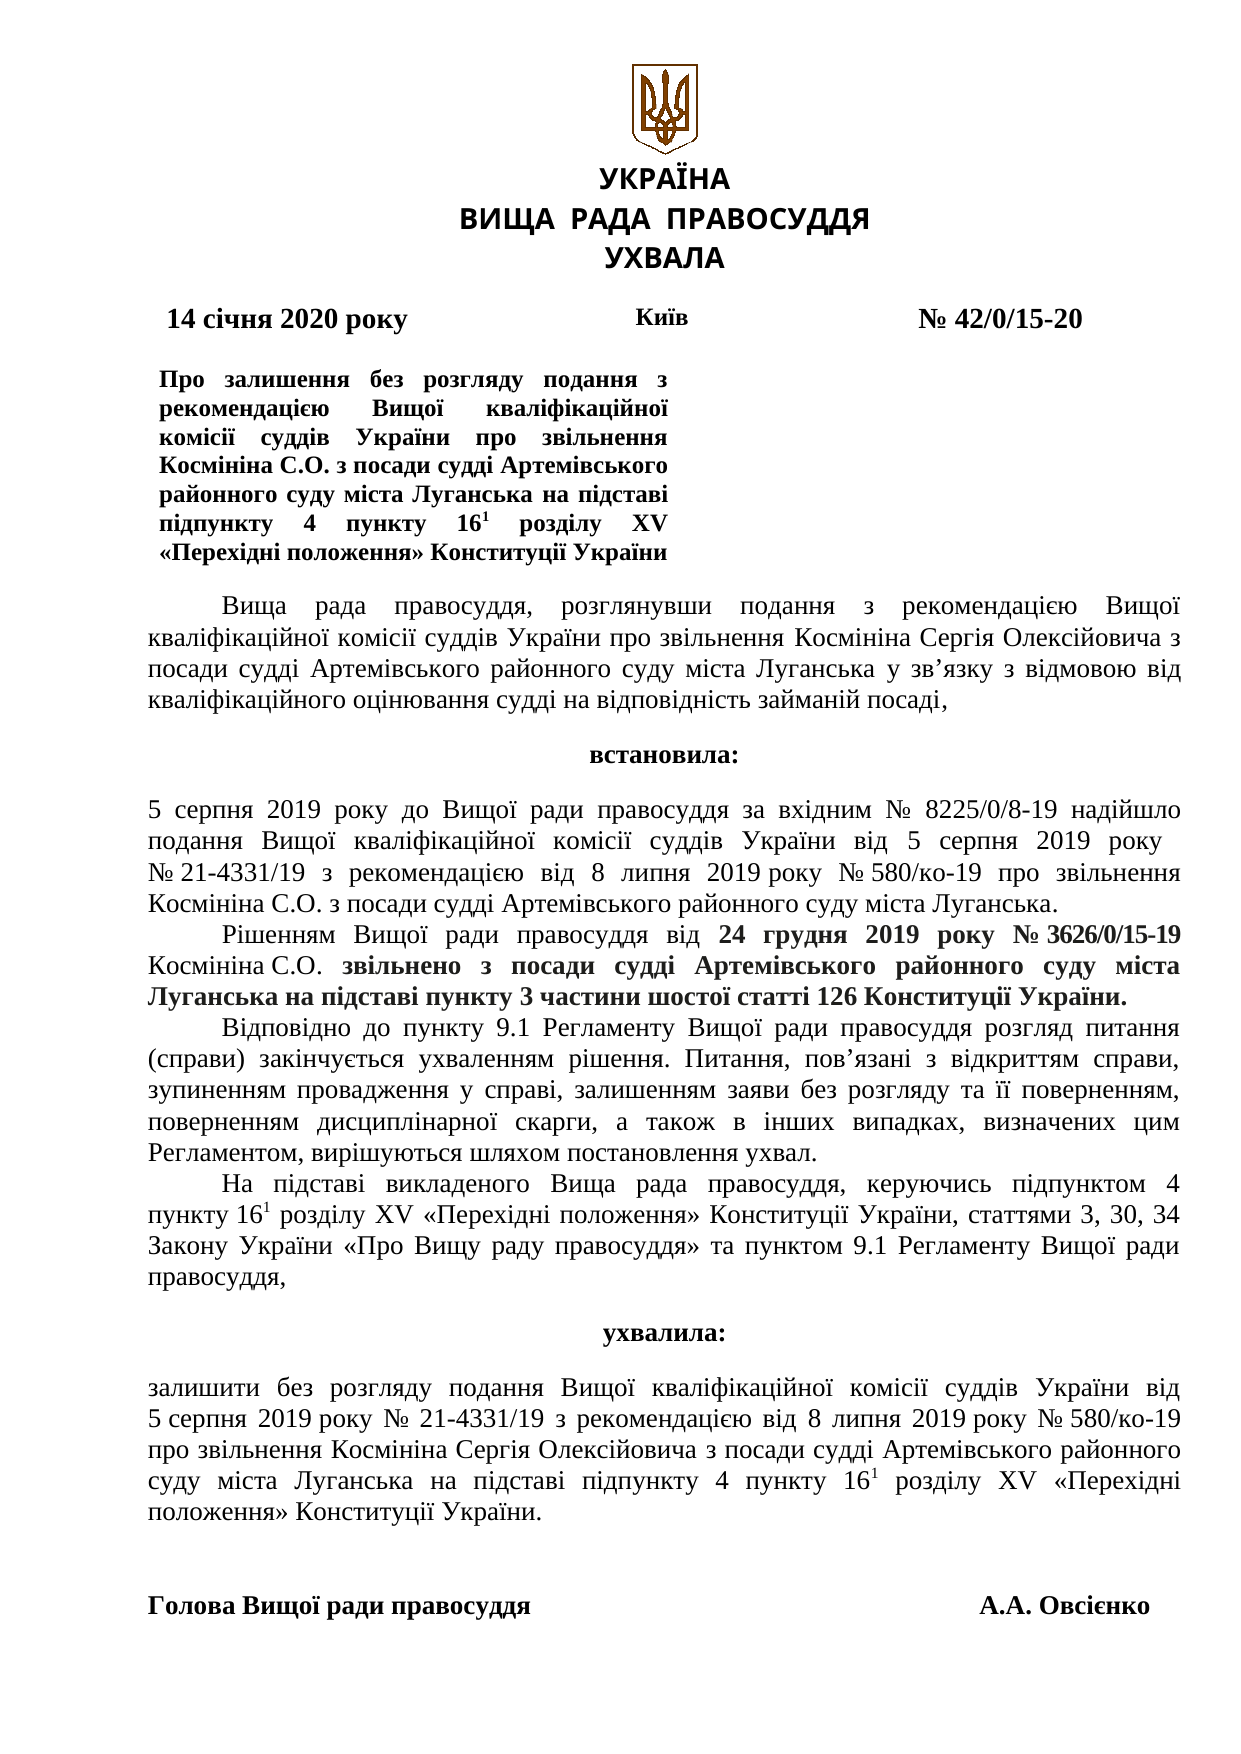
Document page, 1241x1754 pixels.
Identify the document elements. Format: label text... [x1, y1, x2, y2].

text Рішенням Вищої ради правосуддя від 24 грудня 2019 року № 3626/0/15-19 Космініна С.О. звільнено з посади судді Артемівського районного суду міста Луганська на підставі пункту 3 частини шостої статті 126 Конституції України. [148, 918, 1181, 1011]
text ВИЩА РАДА ПРАВОСУДДЯ [148, 198, 1181, 238]
text Відповідно до пункту 9.1 Регламенту Вищої ради правосуддя розгляд питання (справи) закінчується ухваленням рішення. Питання, пов’язані з відкриттям справи, зупиненням провадження у справі, залишенням заяви без розгляду та її поверненням, поверненням дисциплінарної скарги, а також в інших випадках, визначених цим Регламентом, вирішуються шляхом постановлення ухвал. [148, 1011, 1181, 1167]
text залишити без розгляду подання Вищої кваліфікаційної комісії суддів України від 5 серпня 2019 року № 21-4331/19 з рекомендацією від 8 липня 2019 року № 580/ко-19 про звільнення Космініна Сергія Олексійовича з посади судді Артемівського районного суду міста Луганська на підставі підпункту 4 пункту 161 розділу XV «Перехідні положення» Конституції України. [148, 1371, 1181, 1527]
text На підставі викладеного Вища рада правосуддя, керуючись підпунктом 4 пункту 161 розділу XV «Перехідні положення» Конституції України, статтями 3, 30, 34 Закону України «Про Вищу раду правосуддя» та пунктом 9.1 Регламенту Вищої ради правосуддя, [148, 1167, 1181, 1292]
table_header 14 січня 2020 року [148, 302, 480, 340]
text встановила: [148, 738, 1181, 769]
text Голова Вищої ради правосуддя А.А. Овсієнко [148, 1589, 1181, 1620]
table_header Київ [480, 302, 812, 340]
text 5 серпня 2019 року до Вищої ради правосуддя за вхідним № 8225/0/8-19 надійшло подання Вищої кваліфікаційної комісії суддів України від 5 серпня 2019 року № 21-4331/19 з рекомендацією від 8 липня 2019 року № 580/ко-19 про звільнення Космініна С.О. з посади судді Артемівського районного суду міста Луганська. [148, 793, 1181, 918]
table_header Про залишення без розгляду подання з рекомендацією Вищої кваліфікаційної комісії суддів України про звільнення Космініна С.О. з посади судді Артемівського районного суду міста Луганська на підставі підпункту 4 пункту 161 розділу XV «Перехідні положення» Конституції України [148, 364, 679, 565]
text ухвалила: [148, 1316, 1181, 1347]
text Вища рада правосуддя, розглянувши подання з рекомендацією Вищої кваліфікаційної комісії суддів України про звільнення Космініна Сергія Олексійовича з посади судді Артемівського районного суду міста Луганська у зв’язку з відмовою від кваліфікаційного оцінювання судді на відповідність займаній посаді, [148, 589, 1181, 714]
text УКРАЇНА [148, 158, 1181, 198]
table_header № 42/0/15-20 [812, 302, 1144, 340]
picture [625, 59, 704, 159]
text УХВАЛА [148, 238, 1181, 277]
